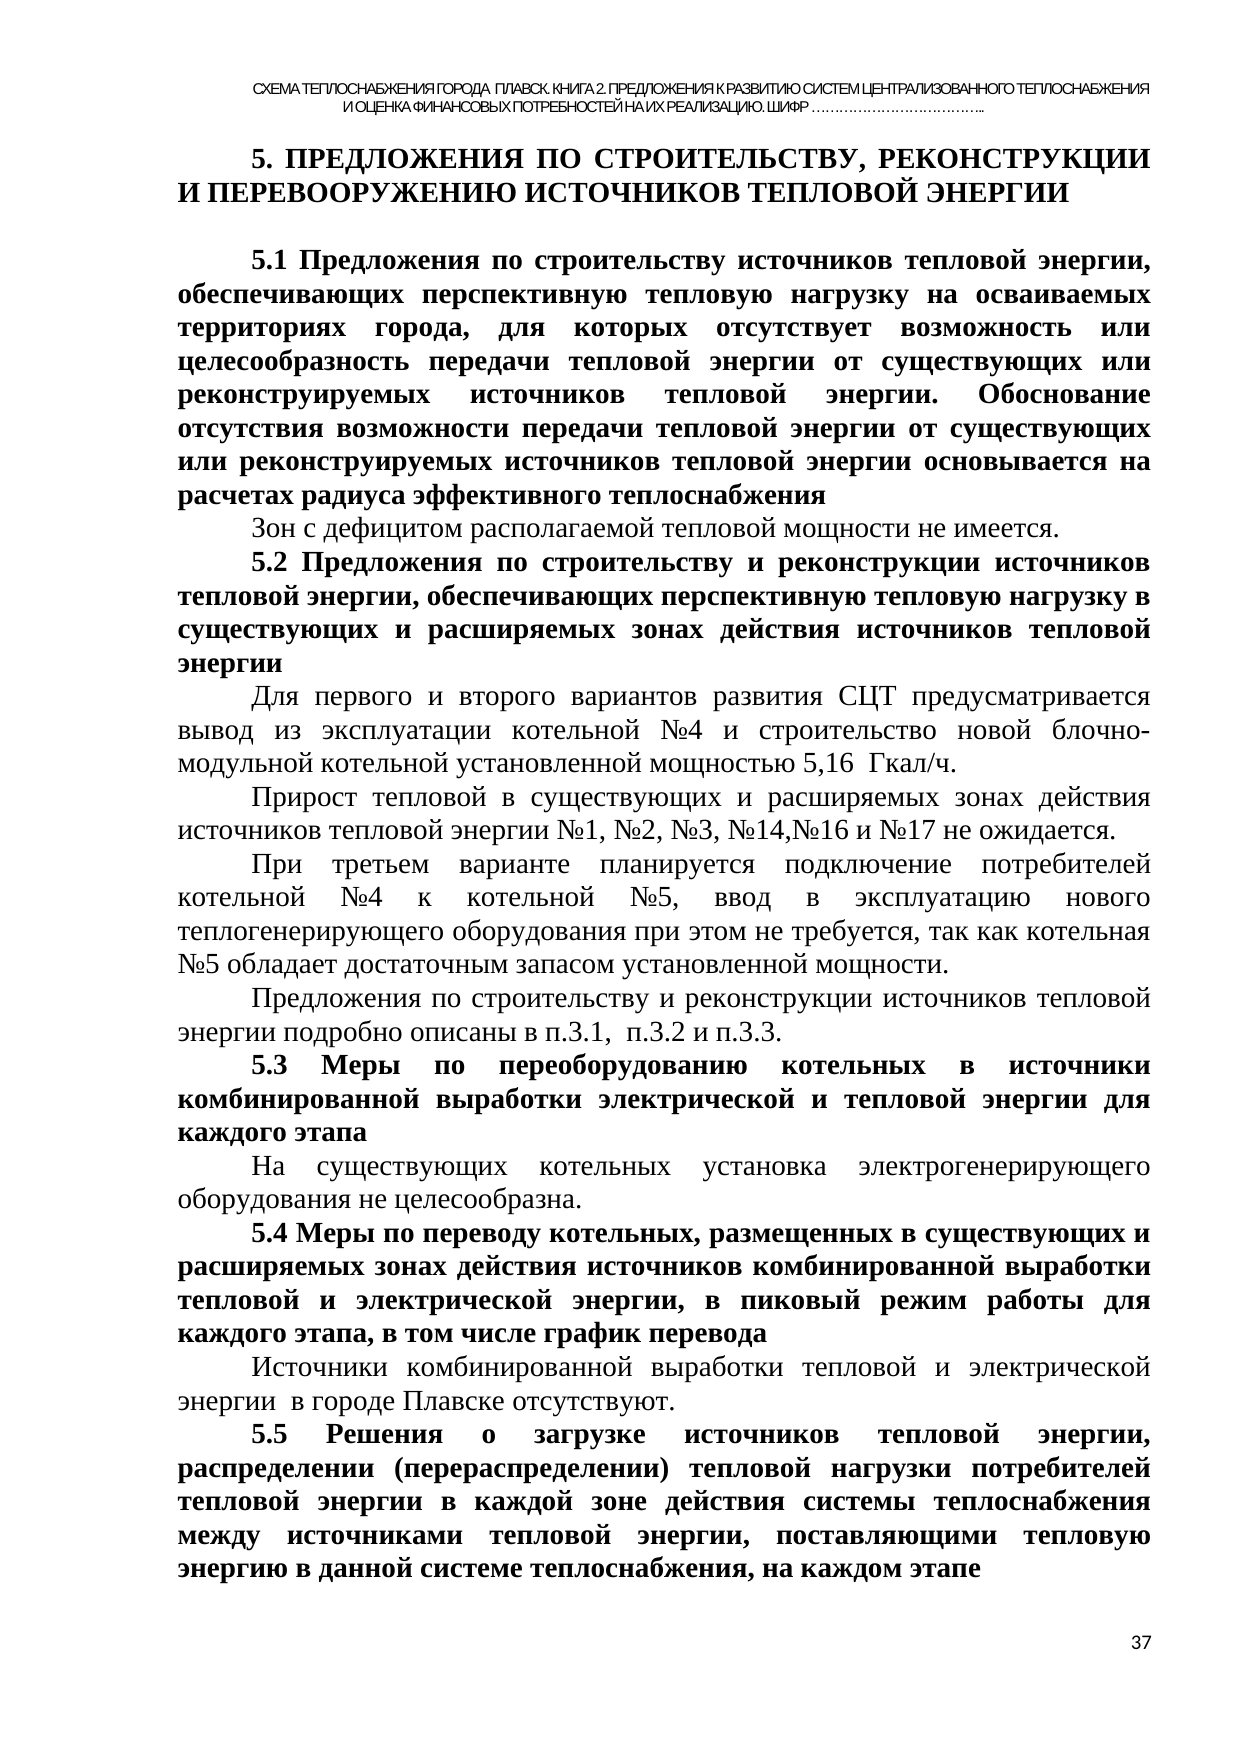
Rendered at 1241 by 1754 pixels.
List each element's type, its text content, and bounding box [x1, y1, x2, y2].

text На существующих котельных установка электрогенерирующего оборудования не целесообразна. [177, 1148, 1152, 1215]
subtitle 5.1 Предложения по строительству источников тепловой энергии, обеспечивающих перспективную тепловую нагрузку на осваиваемых территориях города, для которых отсутствует возможность или целесообразность передачи тепловой энергии от существующих или реконструируемых источников тепловой энергии. Обоснование отсутствия возможности передачи тепловой энергии от существующих или реконструируемых источников тепловой энергии основывается на расчетах радиуса эффективного теплоснабжения [177, 242, 1152, 511]
subtitle 5. ПРЕДЛОЖЕНИЯ ПО СТРОИТЕЛЬСТВУ, РЕКОНСТРУКЦИИ И ПЕРЕВООРУЖЕНИЮ ИСТОЧНИКОВ ТЕПЛОВОЙ ЭНЕРГИИ [177, 142, 1152, 209]
subtitle 5.5 Решения о загрузке источников тепловой энергии, распределении (перераспределении) тепловой нагрузки потребителей тепловой энергии в каждой зоне действия системы теплоснабжения между источниками тепловой энергии, поставляющими тепловую энергию в данной системе теплоснабжения, на каждом этапе [177, 1416, 1152, 1584]
text При третьем варианте планируется подключение потребителей котельной №4 к котельной №5, ввод в эксплуатацию нового теплогенерирующего оборудования при этом не требуется, так как котельная №5 обладает достаточным запасом установленной мощности. [177, 846, 1152, 980]
text Прирост тепловой в существующих и расширяемых зонах действия источников тепловой энергии №1, №2, №3, №14,№16 и №17 не ожидается. [177, 779, 1152, 846]
text Для первого и второго вариантов развития СЦТ предусматривается вывод из эксплуатации котельной №4 и строительство новой блочно-модульной котельной установленной мощностью 5,16 Гкал/ч. [177, 678, 1152, 779]
text Предложения по строительству и реконструкции источников тепловой энергии подробно описаны в п.3.1, п.3.2 и п.3.3. [177, 980, 1152, 1047]
text Источники комбинированной выработки тепловой и электрической энергии в городе Плавске отсутствуют. [177, 1349, 1152, 1416]
subtitle 5.4 Меры по переводу котельных, размещенных в существующих и расширяемых зонах действия источников комбинированной выработки тепловой и электрической энергии, в пиковый режим работы для каждого этапа, в том числе график перевода [177, 1215, 1152, 1349]
subtitle 5.2 Предложения по строительству и реконструкции источников тепловой энергии, обеспечивающих перспективную тепловую нагрузку в существующих и расширяемых зонах действия источников тепловой энергии [177, 544, 1152, 678]
text Зон с дефицитом располагаемой тепловой мощности не имеется. [177, 511, 1152, 544]
subtitle 5.3 Меры по переоборудованию котельных в источники комбинированной выработки электрической и тепловой энергии для каждого этапа [177, 1047, 1152, 1148]
